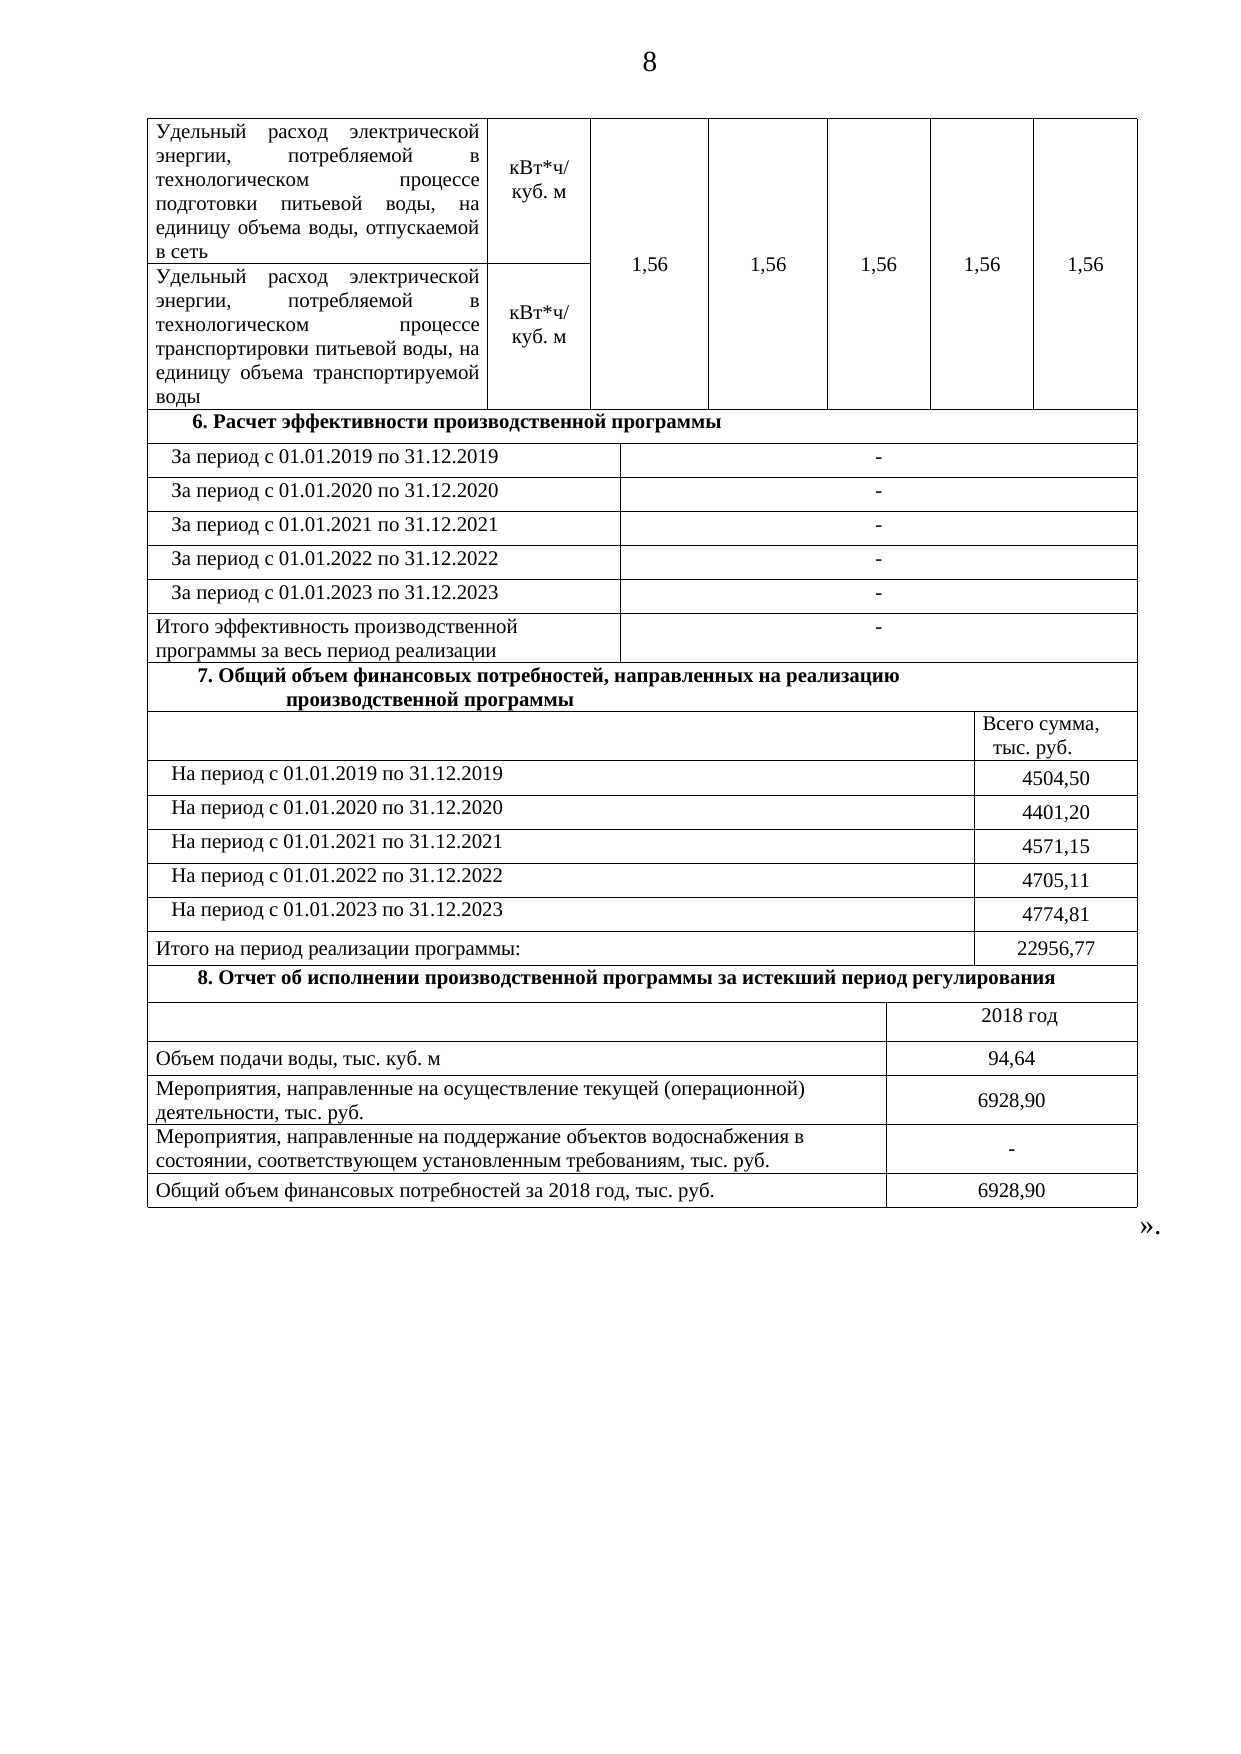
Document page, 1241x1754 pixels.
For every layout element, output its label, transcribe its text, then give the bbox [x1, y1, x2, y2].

table_cell Удельный расход электрической энергии, потребляемой в технологическом процессе транспортировки питьевой воды, на единицу объема транспортируемой воды [148, 264, 487, 408]
table_cell 1,56 [828, 119, 930, 408]
table_cell 6. Расчет эффективности производственной программы [148, 410, 1137, 443]
table_cell [148, 1003, 886, 1041]
table_cell кВт*ч/ куб. м [488, 264, 590, 408]
table_cell На период с 01.01.2023 по 31.12.2023 [148, 898, 974, 931]
table_cell За период с 01.01.2021 по 31.12.2021 [148, 512, 620, 545]
table_cell Итого на период реализации программы: [148, 932, 974, 965]
table_cell 4571,15 [975, 830, 1137, 863]
table_cell 1,56 [591, 119, 708, 408]
table_cell 94,64 [887, 1042, 1137, 1075]
table_cell 1,56 [709, 119, 827, 408]
table_cell кВт*ч/ куб. м [488, 119, 590, 263]
table_cell 22956,77 [975, 932, 1137, 965]
table_cell - [621, 546, 1137, 579]
table_cell На период с 01.01.2019 по 31.12.2019 [148, 761, 974, 794]
table_cell 2018 год [887, 1003, 1137, 1041]
table_cell Объем подачи воды, тыс. куб. м [148, 1042, 886, 1075]
table_cell 4504,50 [975, 761, 1137, 794]
table_cell 7. Общий объем финансовых потребностей, направленных на реализацию производственной программы [148, 663, 1137, 711]
table_cell - [621, 478, 1137, 511]
table_cell На период с 01.01.2021 по 31.12.2021 [148, 830, 974, 863]
table_cell 1,56 [931, 119, 1033, 408]
table_cell Мероприятия, направленные на поддержание объектов водоснабжения в состоянии, соответствующем установленным требованиям, тыс. руб. [148, 1125, 886, 1172]
table_cell - [887, 1125, 1137, 1172]
table_cell Всего сумма, тыс. руб. [975, 712, 1137, 760]
table_cell 4401,20 [975, 796, 1137, 828]
table_cell - [621, 580, 1137, 613]
table_cell - [621, 614, 1137, 662]
table_cell За период с 01.01.2022 по 31.12.2022 [148, 546, 620, 579]
table_cell [148, 712, 974, 760]
table_cell За период с 01.01.2020 по 31.12.2020 [148, 478, 620, 511]
table_cell Общий объем финансовых потребностей за 2018 год, тыс. руб. [148, 1174, 886, 1206]
table_cell На период с 01.01.2022 по 31.12.2022 [148, 864, 974, 897]
table_cell Итого эффективность производственной программы за весь период реализации [148, 614, 620, 662]
table_cell 6928,90 [887, 1174, 1137, 1206]
table_cell 6928,90 [887, 1076, 1137, 1124]
table_cell За период с 01.01.2023 по 31.12.2023 [148, 580, 620, 613]
table_cell За период с 01.01.2019 по 31.12.2019 [148, 444, 620, 477]
table_cell 1,56 [1034, 119, 1137, 408]
table_cell Мероприятия, направленные на осуществление текущей (операционной) деятельности, тыс. руб. [148, 1076, 886, 1124]
table_cell На период с 01.01.2020 по 31.12.2020 [148, 796, 974, 828]
table_cell - [621, 512, 1137, 545]
table_cell - [621, 444, 1137, 477]
table_cell 8. Отчет об исполнении производственной программы за истекший период регулирования [148, 966, 1137, 1002]
table_cell 4705,11 [975, 864, 1137, 897]
table_cell 4774,81 [975, 898, 1137, 931]
text ». [148, 1207, 1167, 1241]
table_cell Удельный расход электрической энергии, потребляемой в технологическом процессе подготовки питьевой воды, на единицу объема воды, отпускаемой в сеть [148, 119, 487, 263]
